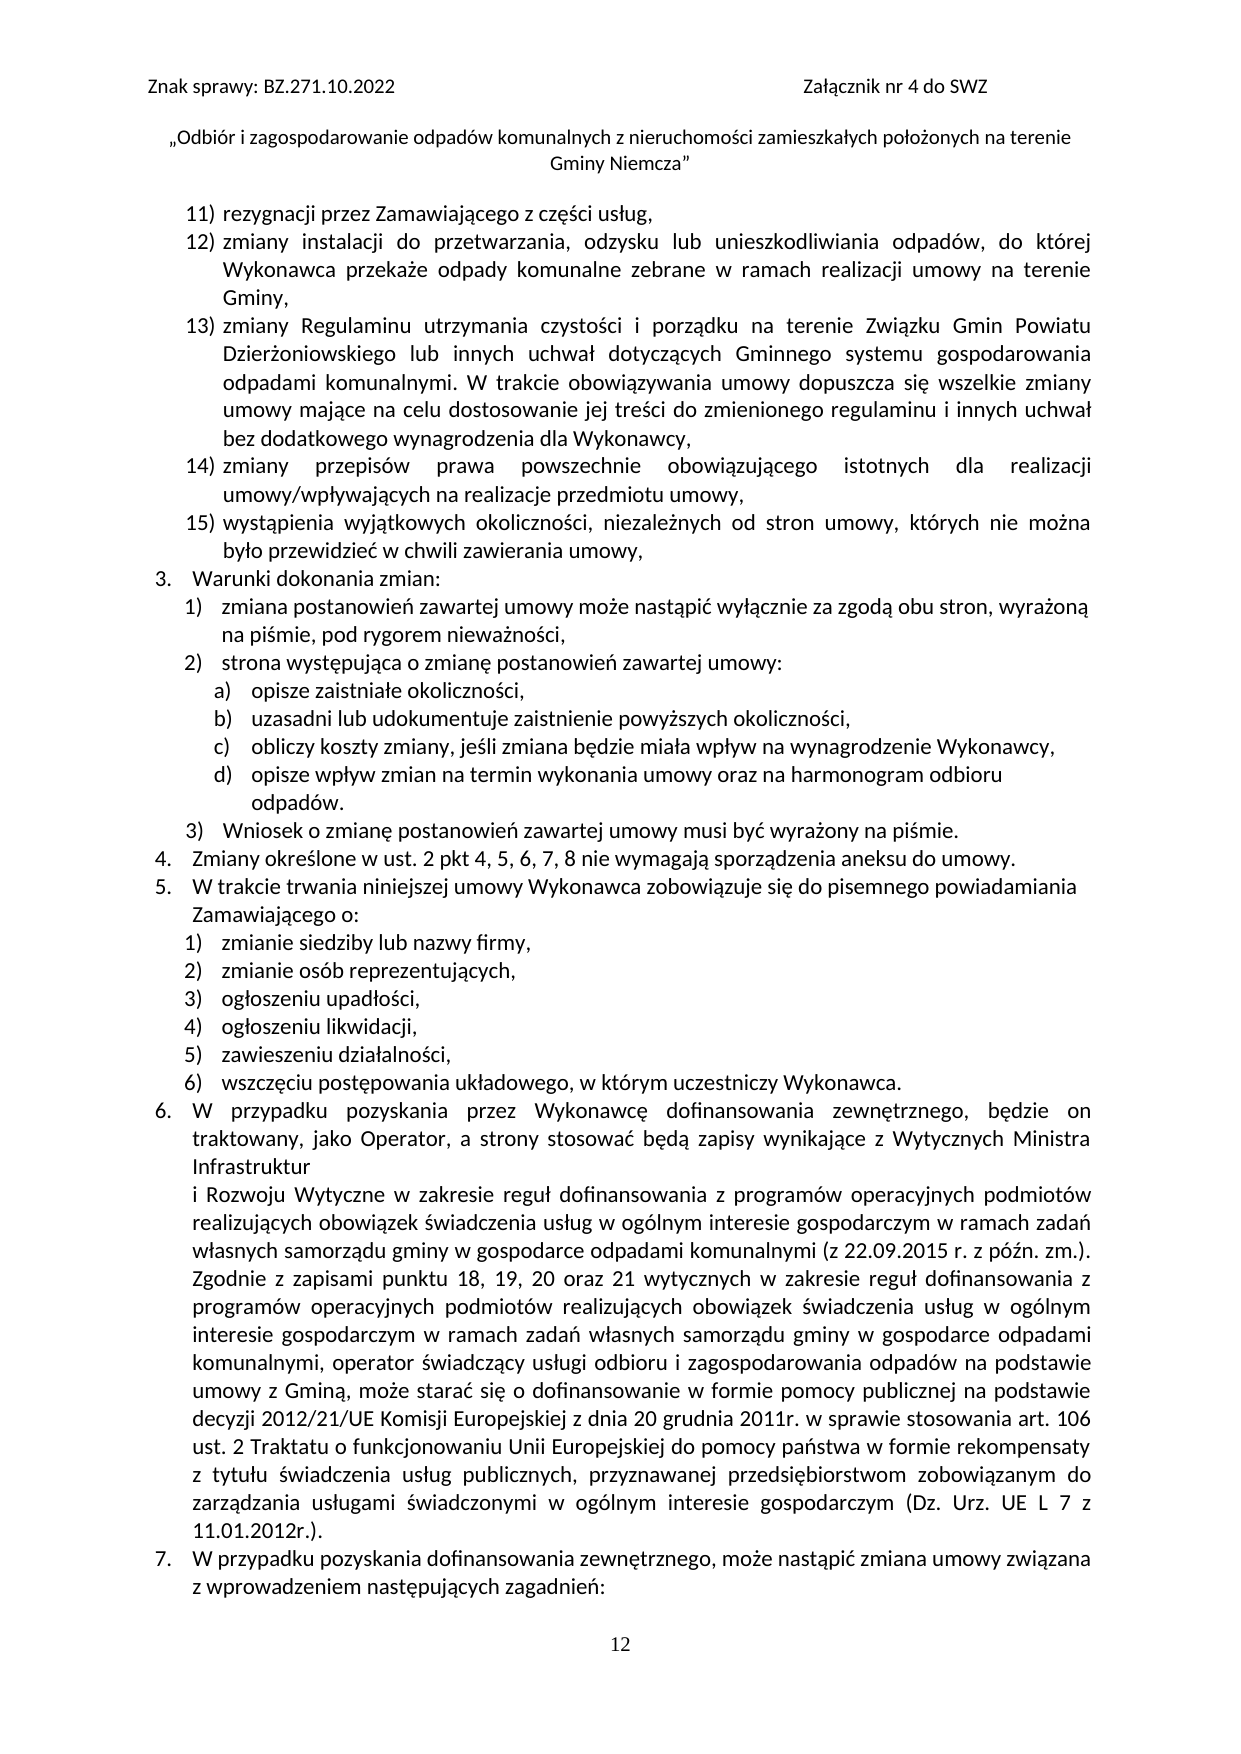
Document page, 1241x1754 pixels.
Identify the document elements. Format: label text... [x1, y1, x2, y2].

list strona występująca o zmianę postanowień zawartej umowy: [184, 648, 1093, 676]
list zmiana postanowień zawartej umowy może nastąpić wyłącznie za zgodą obu stron, wyrażoną na piśmie, pod rygorem nieważności, [184, 592, 1093, 648]
list zmiany przepisów prawa powszechnie obowiązującego istotnych dla realizacji umowy/wpływających na realizacje przedmiotu umowy, [185, 452, 1093, 508]
list opisze zaistniałe okoliczności, [213, 676, 1093, 704]
list zmianie siedziby lub nazwy firmy, [184, 928, 1093, 956]
list ogłoszeniu likwidacji, [184, 1012, 1093, 1040]
list zawieszeniu działalności, [184, 1040, 1093, 1068]
list zmianie osób reprezentujących, [184, 956, 1093, 984]
list wszczęciu postępowania układowego, w którym uczestniczy Wykonawca. [184, 1068, 1093, 1096]
list uzasadni lub udokumentuje zaistnienie powyższych okoliczności, [213, 704, 1093, 732]
list W przypadku pozyskania przez Wykonawcę dofinansowania zewnętrznego, będzie on traktowany, jako Operator, a strony stosować będą zapisy wynikające z Wytycznych Ministra Infrastruktur i Rozwoju Wytyczne w zakresie reguł dofinansowania z programów operacyjnych podmiotów realizujących obowiązek świadczenia usług w ogólnym interesie gospodarczym w ramach zadań własnych samorządu gminy w gospodarce odpadami komunalnymi (z 22.09.2015 r. z późn. zm.). Zgodnie z zapisami punktu 18, 19, 20 oraz 21 wytycznych w zakresie reguł dofinansowania z programów operacyjnych podmiotów realizujących obowiązek świadczenia usług w ogólnym interesie gospodarczym w ramach zadań własnych samorządu gminy w gospodarce odpadami komunalnymi, operator świadczący usługi odbioru i zagospodarowania odpadów na podstawie umowy z Gminą, może starać się o dofinansowanie w formie pomocy publicznej na podstawie decyzji 2012/21/UE Komisji Europejskiej z dnia 20 grudnia 2011r. w sprawie stosowania art. 106 ust. 2 Traktatu o funkcjonowaniu Unii Europejskiej do pomocy państwa w formie rekompensaty z tytułu świadczenia usług publicznych, przyznawanej przedsiębiorstwom zobowiązanym do zarządzania usługami świadczonymi w ogólnym interesie gospodarczym (Dz. Urz. UE L 7 z 11.01.2012r.). [154, 1096, 1093, 1544]
list Zmiany określone w ust. 2 pkt 4, 5, 6, 7, 8 nie wymagają sporządzenia aneksu do umowy. [154, 844, 1093, 872]
list rezygnacji przez Zamawiającego z części usług, [185, 199, 1093, 227]
list W przypadku pozyskania dofinansowania zewnętrznego, może nastąpić zmiana umowy związana z wprowadzeniem następujących zagadnień: [154, 1544, 1093, 1601]
list obliczy koszty zmiany, jeśli zmiana będzie miała wpływ na wynagrodzenie Wykonawcy, [213, 732, 1093, 760]
list zmiany Regulaminu utrzymania czystości i porządku na terenie Związku Gmin Powiatu Dzierżoniowskiego lub innych uchwał dotyczących Gminnego systemu gospodarowania odpadami komunalnymi. W trakcie obowiązywania umowy dopuszcza się wszelkie zmiany umowy mające na celu dostosowanie jej treści do zmienionego regulaminu i innych uchwał bez dodatkowego wynagrodzenia dla Wykonawcy, [185, 312, 1093, 452]
list wystąpienia wyjątkowych okoliczności, niezależnych od stron umowy, których nie można było przewidzieć w chwili zawierania umowy, [185, 508, 1093, 564]
list zmiany instalacji do przetwarzania, odzysku lub unieszkodliwiania odpadów, do której Wykonawca przekaże odpady komunalne zebrane w ramach realizacji umowy na terenie Gminy, [185, 227, 1093, 312]
list W trakcie trwania niniejszej umowy Wykonawca zobowiązuje się do pisemnego powiadamiania Zamawiającego o: [154, 872, 1093, 928]
list ogłoszeniu upadłości, [184, 984, 1093, 1012]
list Wniosek o zmianę postanowień zawartej umowy musi być wyrażony na piśmie. [185, 816, 1093, 844]
list Warunki dokonania zmian: [154, 564, 1093, 592]
list opisze wpływ zmian na termin wykonania umowy oraz na harmonogram odbioru odpadów. [213, 760, 1093, 816]
